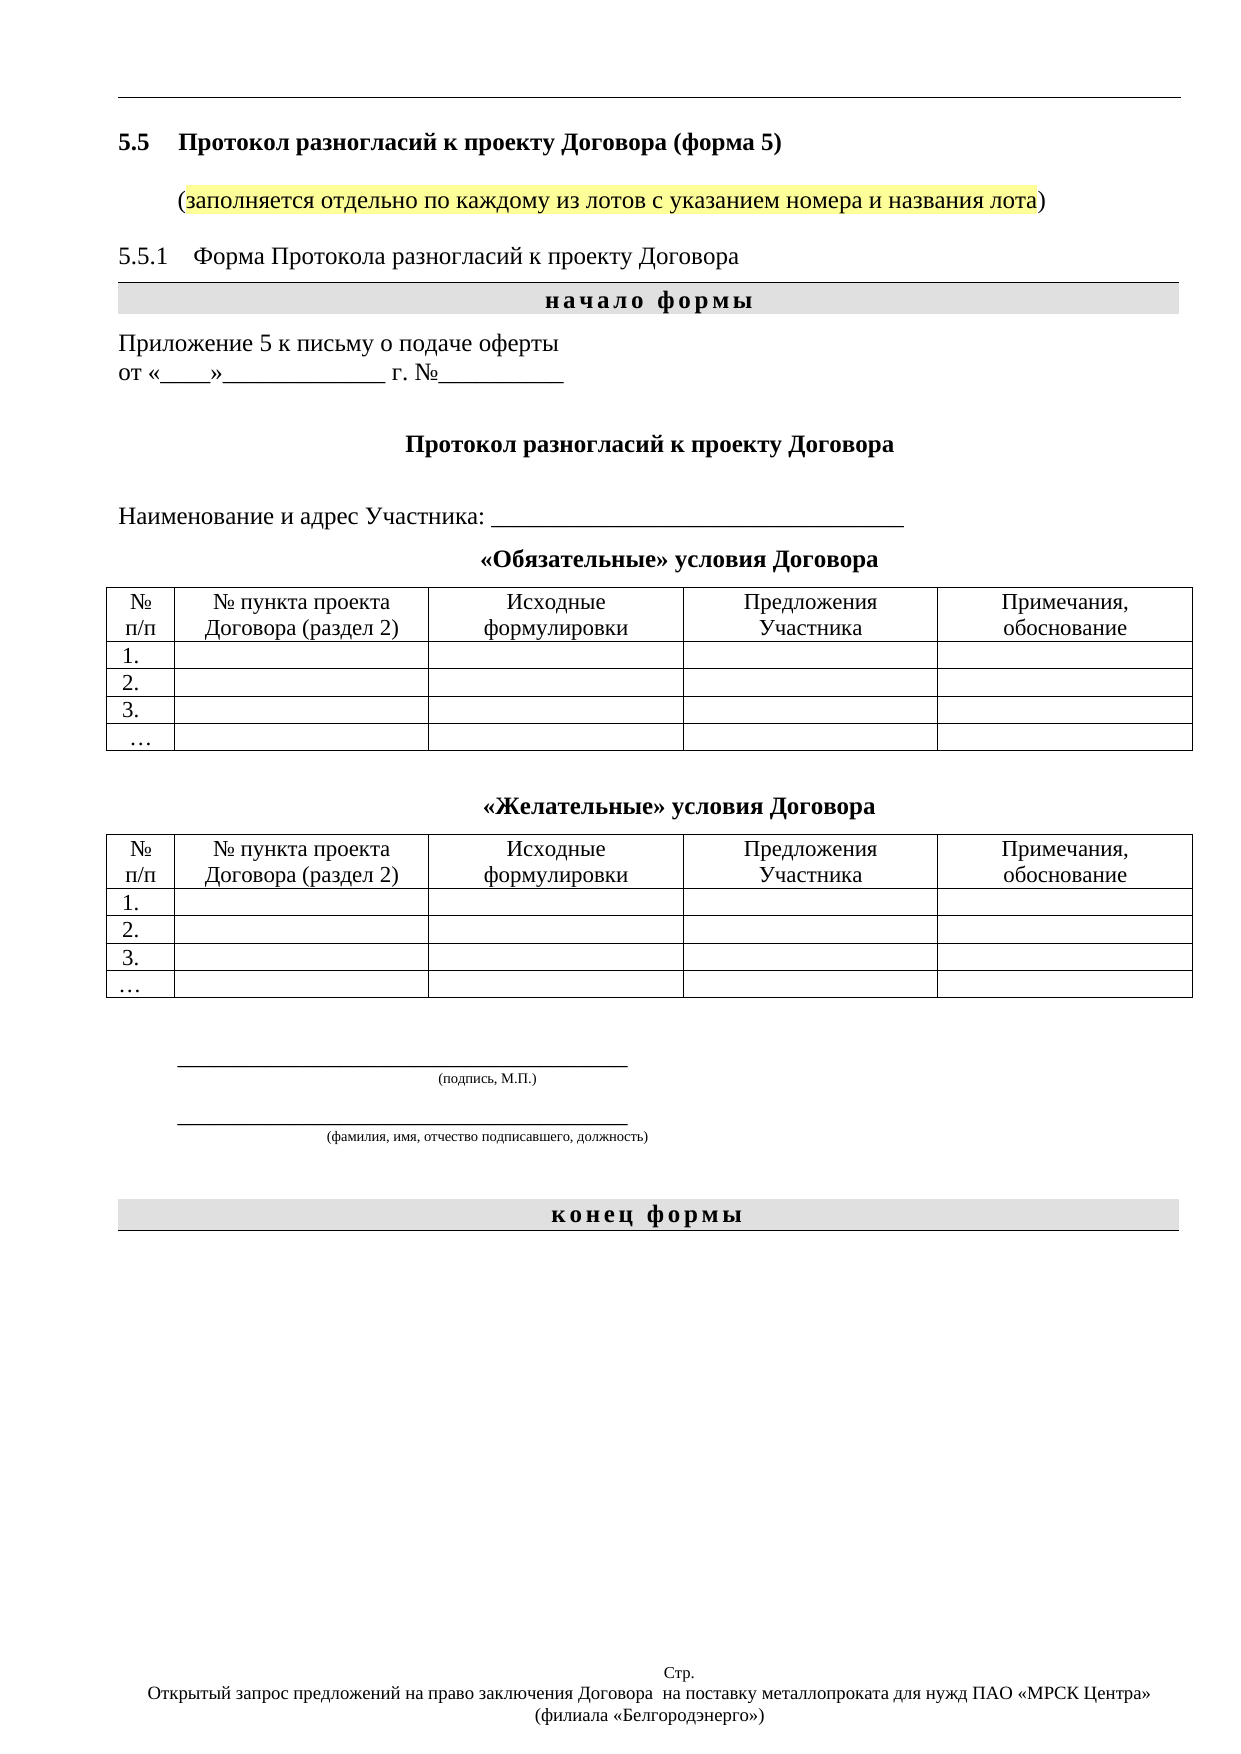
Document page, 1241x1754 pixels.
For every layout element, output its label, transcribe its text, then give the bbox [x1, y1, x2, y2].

table_cell [107, 889, 174, 915]
table_cell [938, 642, 1192, 668]
table_header Исходные формулировки [429, 835, 683, 888]
text Приложение 5 к письму о подаче оферты от «____»_____________ г. №__________ [118, 328, 1181, 386]
table_cell [684, 669, 937, 696]
table_cell [107, 697, 174, 723]
table_header Исходные формулировки [429, 588, 683, 641]
table_cell [429, 971, 683, 997]
table_cell [107, 669, 174, 696]
subtitle Протокол разногласий к проекту Договора (форма 5) [118, 127, 1181, 156]
table_cell [429, 944, 683, 970]
table_cell [938, 669, 1192, 696]
table_cell [938, 889, 1192, 915]
table_cell … [107, 724, 174, 750]
table_cell [684, 724, 937, 750]
text ____________________________________ [118, 1099, 1181, 1128]
table_cell [938, 971, 1192, 997]
table_cell [429, 697, 683, 723]
table_header № п/п [107, 835, 174, 888]
text Протокол разногласий к проекту Договора [118, 429, 1181, 458]
table_cell [684, 944, 937, 970]
table_cell [938, 916, 1192, 942]
text ____________________________________ [118, 1041, 1181, 1070]
table_cell [429, 724, 683, 750]
table_cell [938, 697, 1192, 723]
text конец формы [118, 1199, 1179, 1230]
table_cell [429, 642, 683, 668]
table_cell [175, 642, 428, 668]
text Наименование и адрес Участника: _________________________________ [118, 501, 1181, 529]
text «Обязательные» условия Договора [118, 544, 1181, 573]
table_cell [684, 889, 937, 915]
text (подпись, М.П.) [118, 1070, 797, 1099]
text «Желательные» условия Договора [118, 791, 1181, 819]
table_cell [429, 889, 683, 915]
table_cell [429, 916, 683, 942]
table_cell … [107, 971, 174, 997]
table_cell [107, 944, 174, 970]
table_cell [175, 669, 428, 696]
table_cell [175, 697, 428, 723]
table_header Примечания, обоснование [938, 835, 1192, 888]
table_cell [684, 971, 937, 997]
table_cell [107, 916, 174, 942]
table_cell [684, 642, 937, 668]
table_header Предложения Участника [684, 835, 937, 888]
table_header № пункта проекта Договора (раздел 2) [175, 588, 428, 641]
table_cell [175, 971, 428, 997]
table_cell [684, 697, 937, 723]
table_header Предложения Участника [684, 588, 937, 641]
subtitle Форма Протокола разногласий к проекту Договора [118, 241, 1181, 269]
table_cell [107, 642, 174, 668]
table_cell [175, 724, 428, 750]
table_cell [684, 916, 937, 942]
table_header № п/п [107, 588, 174, 641]
table_header № пункта проекта Договора (раздел 2) [175, 835, 428, 888]
table_cell [938, 944, 1192, 970]
text начало формы [118, 283, 1179, 314]
table_cell [175, 944, 428, 970]
table_cell [175, 889, 428, 915]
table_cell [175, 916, 428, 942]
text (фамилия, имя, отчество подписавшего, должность) [118, 1128, 797, 1156]
table_header Примечания, обоснование [938, 588, 1192, 641]
table_cell [938, 724, 1192, 750]
table_cell [429, 669, 683, 696]
